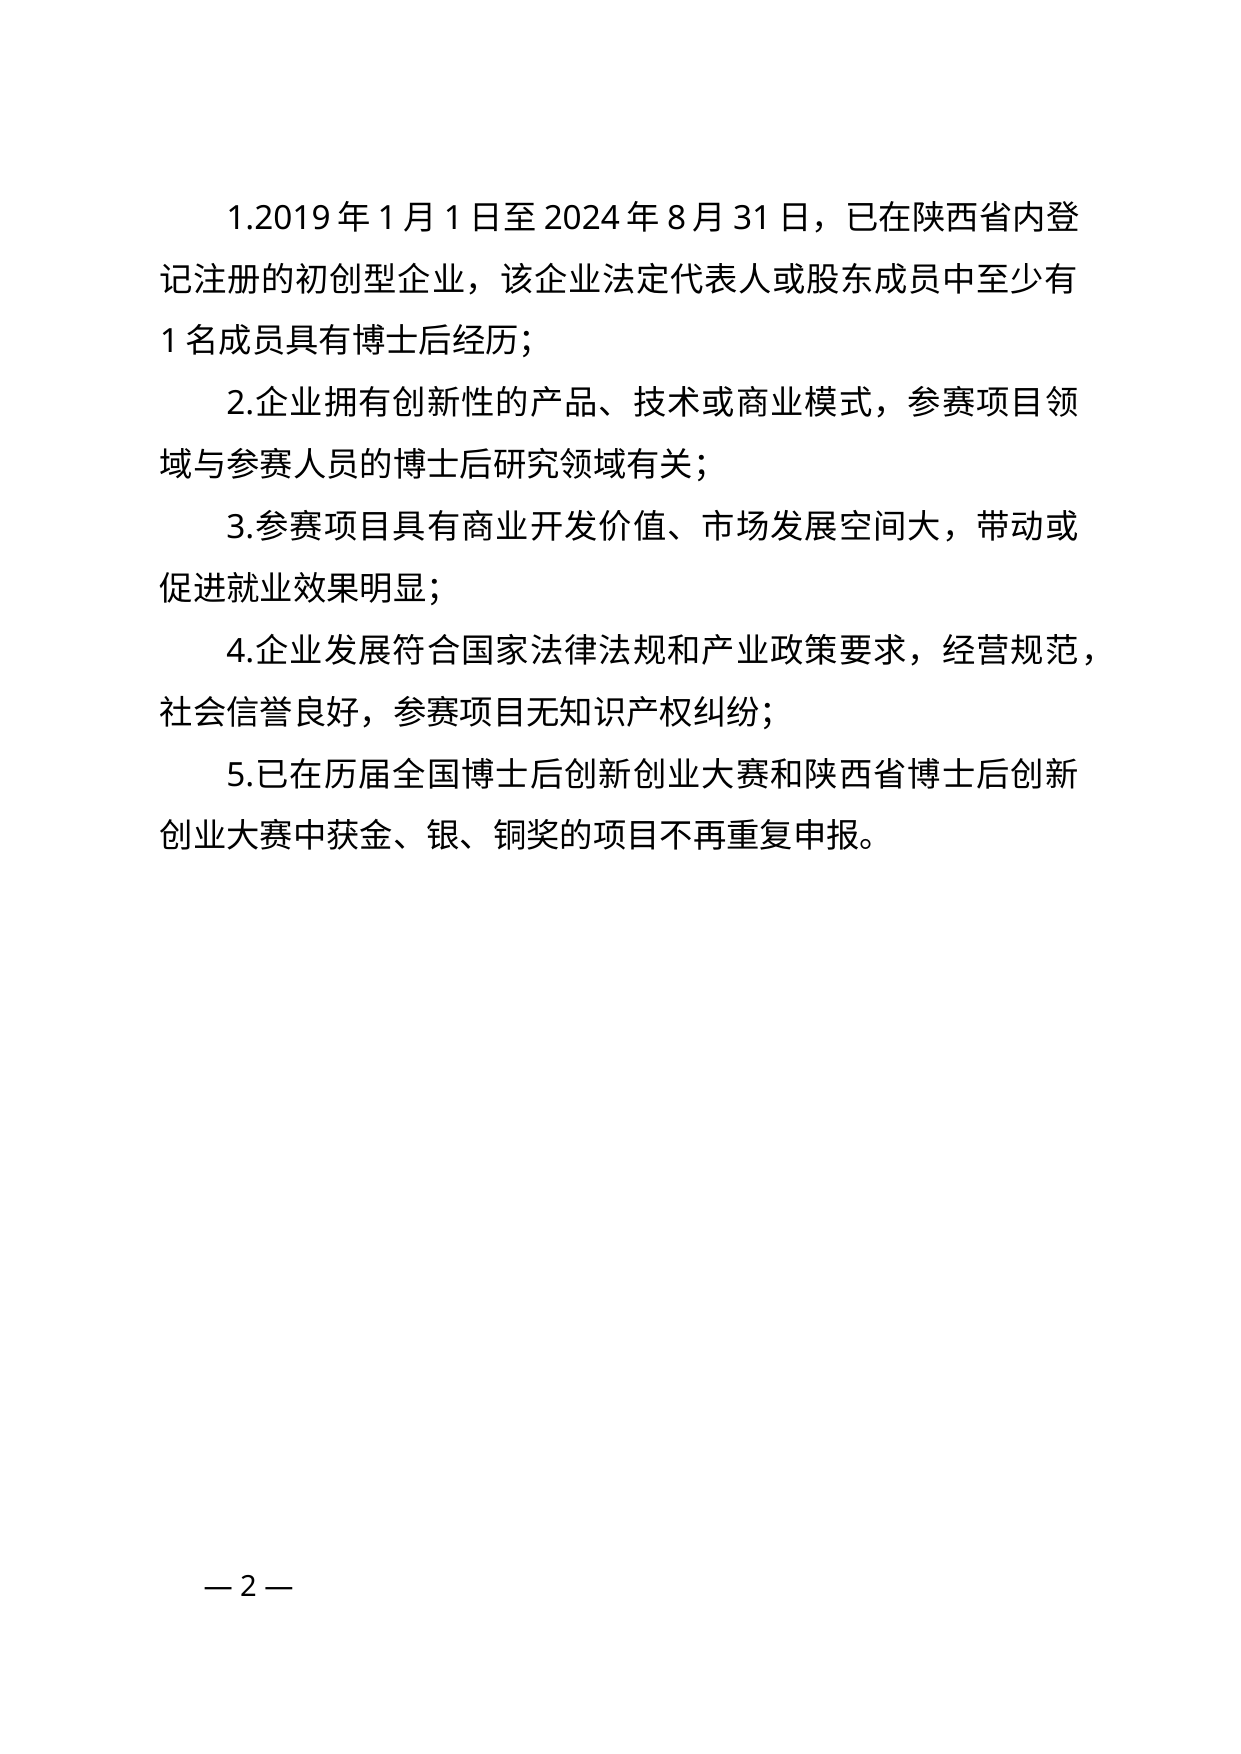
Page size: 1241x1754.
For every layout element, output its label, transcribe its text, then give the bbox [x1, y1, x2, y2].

text 2.企业拥有创新性的产品、技术或商业模式，参赛项目领域与参赛人员的博士后研究领域有关； [159, 365, 1081, 489]
text 1.2019年1月1日至2024年8月31日，已在陕西省内登记注册的初创型企业，该企业法定代表人或股东成员中至少有1名成员具有博士后经历； [159, 180, 1081, 365]
text 4.企业发展符合国家法律法规和产业政策要求，经营规范，社会信誉良好，参赛项目无知识产权纠纷； [159, 613, 1081, 737]
text 3.参赛项目具有商业开发价值、市场发展空间大，带动或促进就业效果明显； [159, 489, 1081, 613]
text 5.已在历届全国博士后创新创业大赛和陕西省博士后创新创业大赛中获金、银、铜奖的项目不再重复申报。 [159, 737, 1081, 860]
